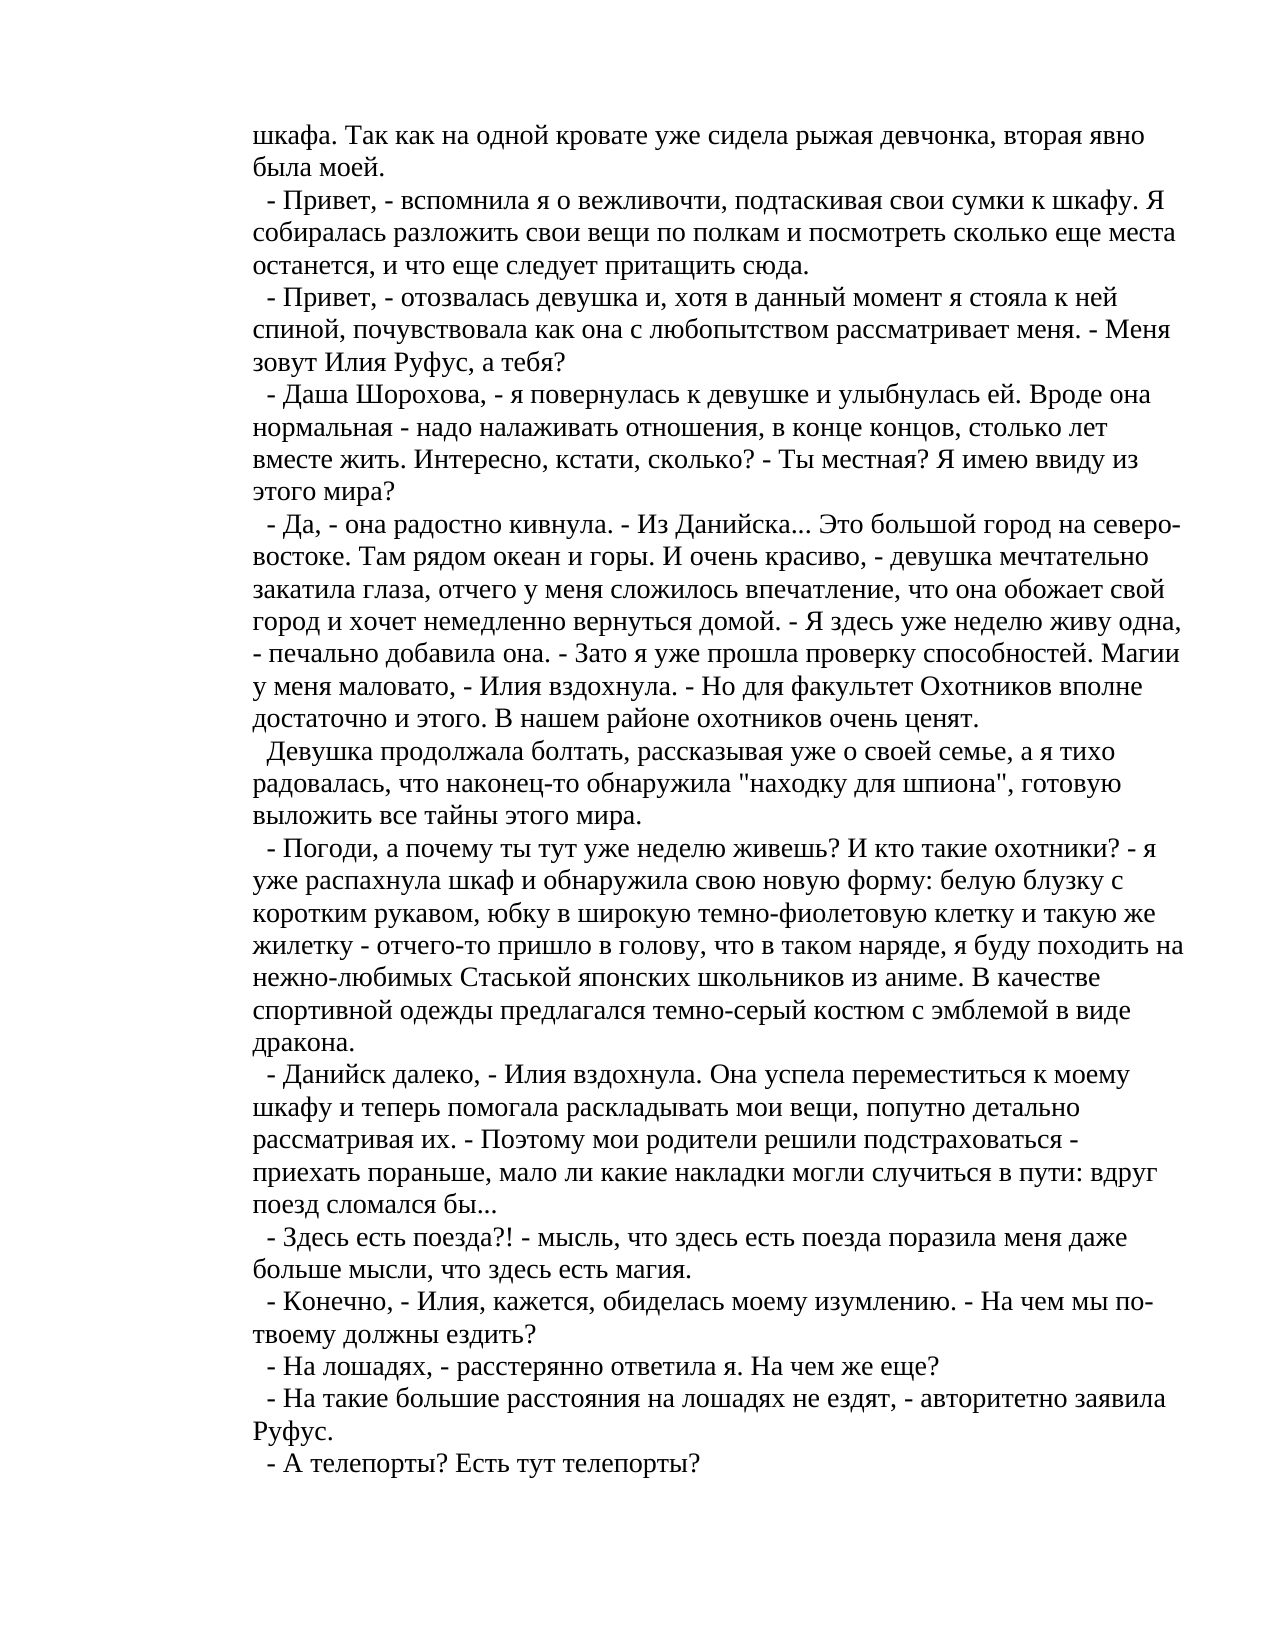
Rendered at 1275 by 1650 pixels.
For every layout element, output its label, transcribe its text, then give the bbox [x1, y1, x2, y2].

text - Привет, - отозвалась девушка и, хотя в данный момент я стояла к ней спиной, почувствовала как она с любопытством рассматривает меня. - Меня зовут Илия Руфус, а тебя? [252, 280, 1186, 377]
text - На лошадях, - расстерянно ответила я. На чем же еще? [252, 1349, 1186, 1382]
text - А телепорты? Есть тут телепорты? [252, 1446, 1186, 1479]
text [252, 118, 1186, 183]
text - Погоди, а почему ты тут уже неделю живешь? И кто такие охотники? - я уже распахнула шкаф и обнаружила свою новую форму: белую блузку с коротким рукавом, юбку в широкую темно-фиолетовую клетку и такую же жилетку - отчего-то пришло в голову, что в таком наряде, я буду походить на нежно-любимых Стаськой японских школьников из аниме. В качестве спортивной одежды предлагался темно-серый костюм с эмблемой в виде дракона. [252, 831, 1186, 1058]
text - Здесь есть поезда?! - мысль, что здесь есть поезда поразила меня даже больше мысли, что здесь есть магия. [252, 1219, 1186, 1284]
text - Данийск далеко, - Илия вздохнула. Она успела переместиться к моему шкафу и теперь помогала раскладывать мои вещи, попутно детально рассматривая их. - Поэтому мои родители решили подстраховаться - приехать пораньше, мало ли какие накладки могли случиться в пути: вдруг поезд сломался бы... [252, 1058, 1186, 1219]
text - На такие большие расстояния на лошадях не ездят, - авторитетно заявила Руфус. [252, 1382, 1186, 1446]
text Девушка продолжала болтать, рассказывая уже о своей семье, а я тихо радовалась, что наконец-то обнаружила "находку для шпиона", готовую выложить все тайны этого мира. [252, 734, 1186, 831]
text - Конечно, - Илия, кажется, обиделась моему изумлению. - На чем мы по-твоему должны ездить? [252, 1284, 1186, 1349]
text - Да, - она радостно кивнула. - Из Данийска... Это большой город на северо-востоке. Там рядом океан и горы. И очень красиво, - девушка мечтательно закатила глаза, отчего у меня сложилось впечатление, что она обожает свой город и хочет немедленно вернуться домой. - Я здесь уже неделю живу одна, - печально добавила она. - Зато я уже прошла проверку способностей. Магии у меня маловато, - Илия вздохнула. - Но для факультет Охотников вполне достаточно и этого. В нашем районе охотников очень ценят. [252, 507, 1186, 734]
text - Привет, - вспомнила я о вежливочти, подтаскивая свои сумки к шкафу. Я собиралась разложить свои вещи по полкам и посмотреть сколько еще места останется, и что еще следует притащить сюда. [252, 183, 1186, 280]
text - Даша Шорохова, - я повернулась к девушке и улыбнулась ей. Вроде она нормальная - надо налаживать отношения, в конце концов, столько лет вместе жить. Интересно, кстати, сколько? - Ты местная? Я имею ввиду из этого мира? [252, 377, 1186, 507]
